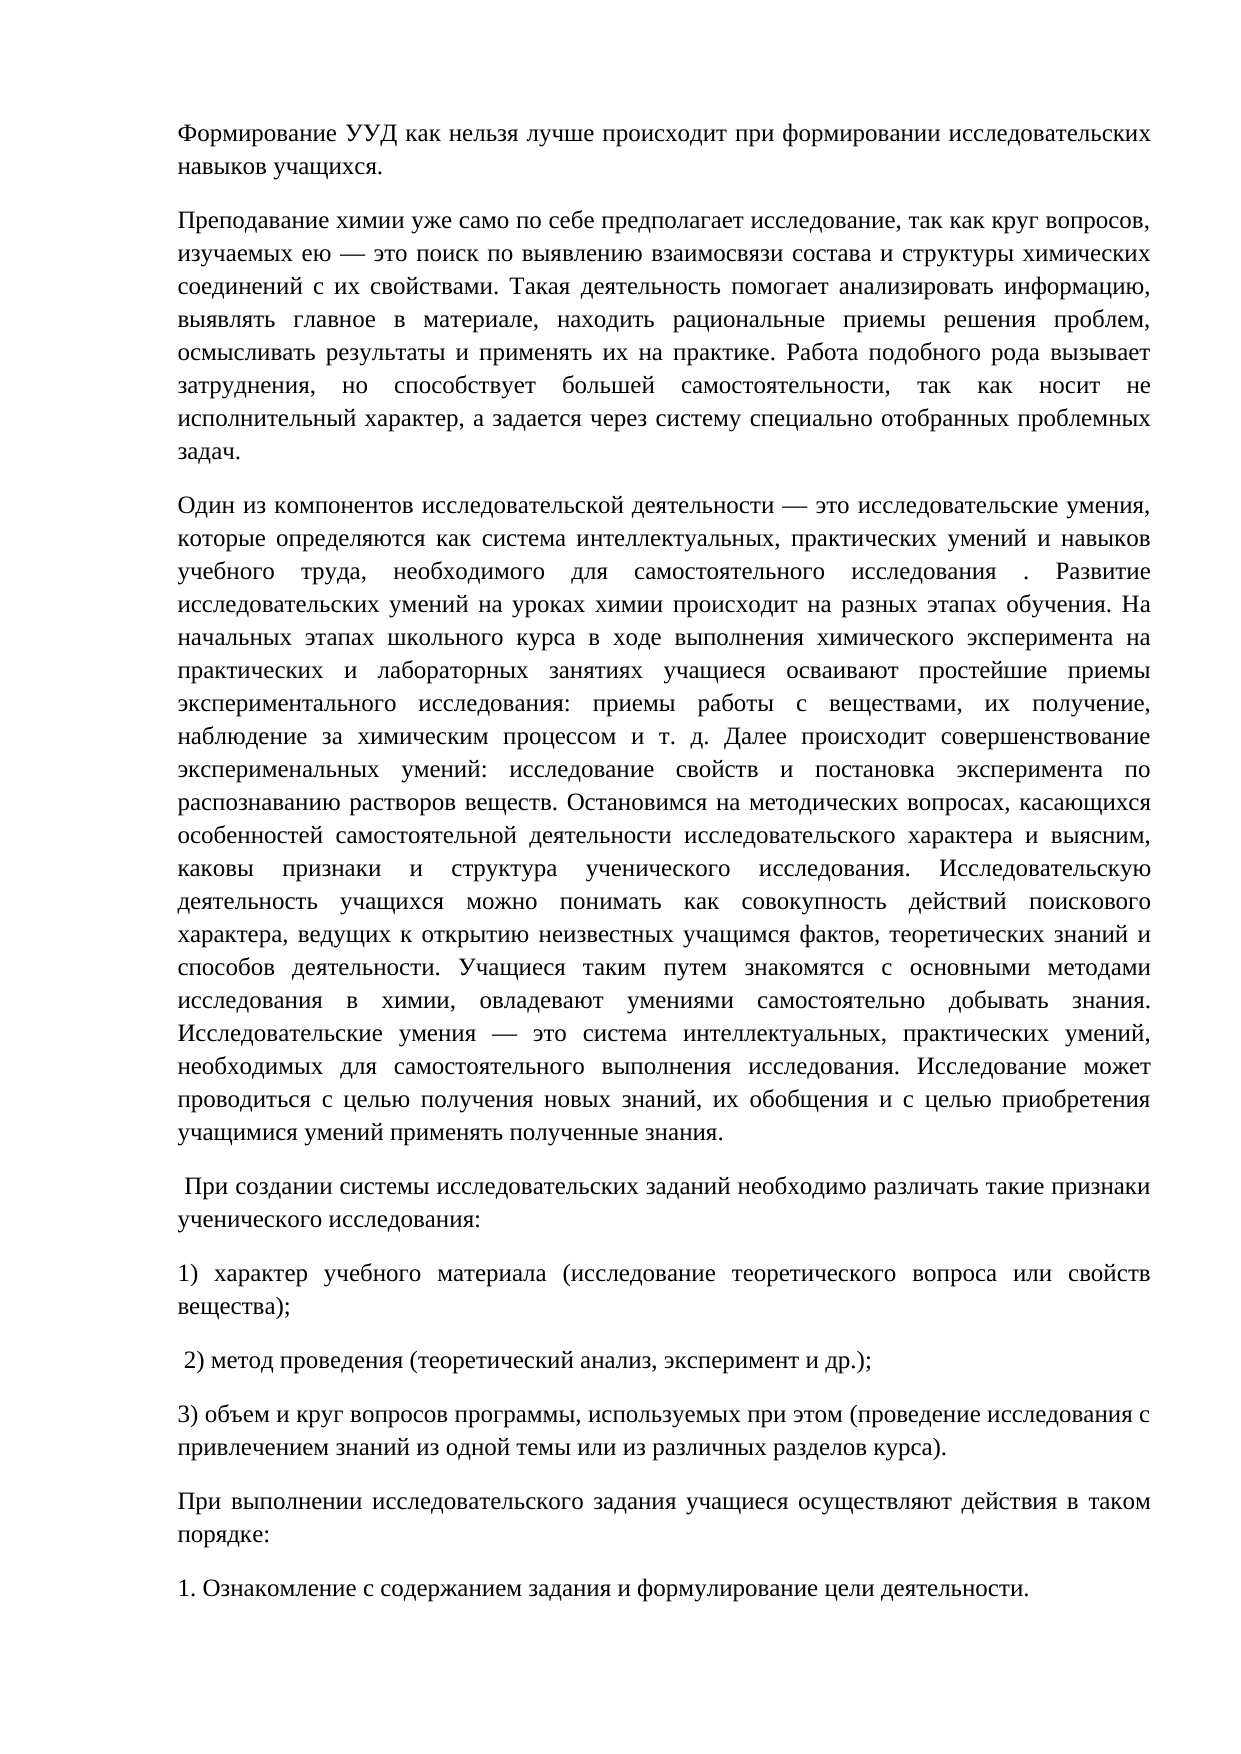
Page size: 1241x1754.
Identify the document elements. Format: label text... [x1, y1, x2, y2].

text Формирование УУД как нельзя лучше происходит при формировании исследовательских навыков учащихся. [177, 118, 1152, 180]
text 2) метод проведения (теоретический анализ, эксперимент и др.); [177, 1345, 1152, 1374]
text При выполнении исследовательского задания учащиеся осуществляют действия в таком порядке: [177, 1486, 1152, 1547]
text 1. Ознакомление с содержанием задания и формулирование цели деятельности. [177, 1573, 1152, 1601]
text 3) объем и круг вопросов программы, используемых при этом (проведение исследования с привлечением знаний из одной темы или из различных разделов курса). [177, 1399, 1152, 1461]
text При создании системы исследовательских заданий необходимо различать такие признаки ученического исследования: [177, 1171, 1152, 1233]
text 1) характер учебного материала (исследование теоретического вопроса или свойств вещества); [177, 1258, 1152, 1320]
text Один из компонентов исследовательской деятельности — это исследовательские умения, которые определяются как система интеллектуальных, практических умений и навыков учебного труда, необходимого для самостоятельного исследования . Развитие исследовательских умений на уроках химии происходит на разных этапах обучения. На начальных этапах школьного курса в ходе выполнения химического эксперимента на практических и лабораторных занятиях учащиеся осваивают простейшие приемы экспериментального исследования: приемы работы с веществами, их получение, наблюдение за химическим процессом и т. д. Далее происходит совершенствование эксперименальных умений: исследование свойств и постановка эксперимента по распознаванию растворов веществ. Остановимся на методических вопросах, касающихся особенностей самостоятельной деятельности исследовательского характера и выясним, каковы признаки и структура ученического исследования. Исследовательскую деятельность учащихся можно понимать как совокупность действий поискового характера, ведущих к открытию неизвестных учащимся фактов, теоретических знаний и способов деятельности. Учащиеся таким путем знакомятся с основными методами исследования в химии, овладевают умениями самостоятельно добывать знания. Исследовательские умения — это система интеллектуальных, практических умений, необходимых для самостоятельного выполнения исследования. Исследование может проводиться с целью получения новых знаний, их обобщения и с целью приобретения учащимися умений применять полученные знания. [177, 490, 1152, 1146]
text Преподавание химии уже само по себе предполагает исследование, так как круг вопросов, изучаемых ею — это поиск по выявлению взаимосвязи состава и структуры химических соединений с их свойствами. Такая деятельность помогает анализировать информацию, выявлять главное в материале, находить рациональные приемы решения проблем, осмысливать результаты и применять их на практике. Работа подобного рода вызывает затруднения, но способствует большей самостоятельности, так как носит не исполнительный характер, а задается через систему специально отобранных проблемных задач. [177, 205, 1152, 465]
